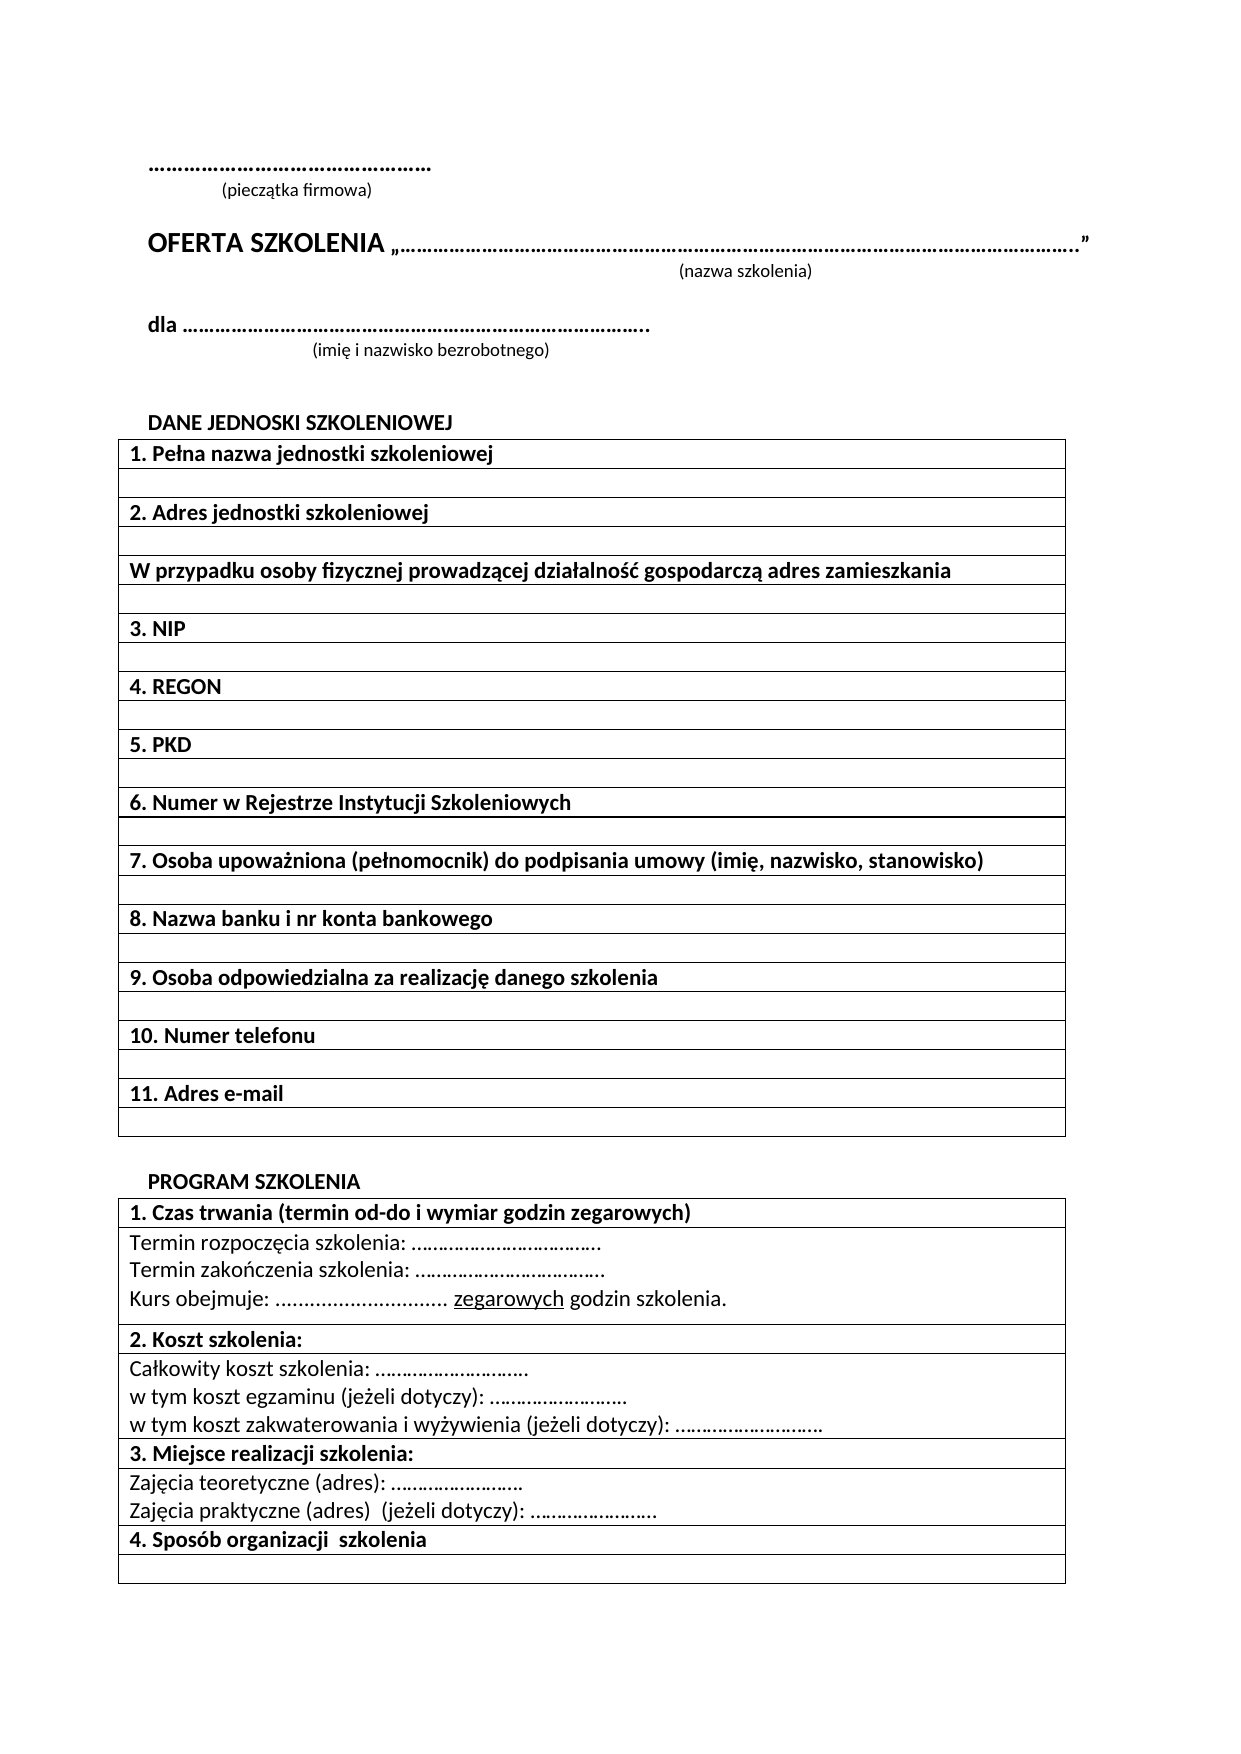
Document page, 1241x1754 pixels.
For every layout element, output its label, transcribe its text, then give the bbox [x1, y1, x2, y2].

table_cell [119, 1050, 1065, 1078]
table_cell 4. REGON [119, 672, 1065, 700]
table_cell 3. Miejsce realizacji szkolenia: [119, 1439, 1065, 1467]
table_cell 4. Sposób organizacji szkolenia [119, 1526, 1065, 1553]
table_cell [119, 701, 1065, 729]
table_cell 11. Adres e-mail [119, 1079, 1065, 1107]
text dla ………………………………………………………………………….. [148, 311, 1093, 338]
table_cell 2. Adres jednostki szkoleniowej [119, 498, 1065, 526]
table_cell 2. Koszt szkolenia: [119, 1325, 1065, 1353]
text (pieczątka firmowa) [148, 178, 1093, 201]
table_cell 3. NIP [119, 614, 1065, 642]
text OFERTA SZKOLENIA „……………………………………………………………………………………………………………..” [148, 224, 1093, 259]
table_header 1. Czas trwania (termin od-do i wymiar godzin zegarowych) [119, 1199, 1065, 1227]
table_cell W przypadku osoby fizycznej prowadzącej działalność gospodarczą adres zamieszkania [119, 556, 1065, 584]
table_cell Całkowity koszt szkolenia: ……………………….. w tym koszt egzaminu (jeżeli dotyczy): …………………….. w tym koszt zakwaterowania i wyżywienia (jeżeli dotyczy): ………………………. [119, 1354, 1065, 1438]
table_cell [119, 1108, 1065, 1136]
table_cell 5. PKD [119, 730, 1065, 758]
table_cell [119, 818, 1065, 845]
table_cell [119, 643, 1065, 671]
text (nazwa szkolenia) [399, 259, 1093, 282]
table_cell [119, 469, 1065, 497]
table_cell [119, 759, 1065, 787]
table_cell [119, 876, 1065, 903]
table_cell 8. Nazwa banku i nr konta bankowego [119, 905, 1065, 933]
text ………………………………………… [148, 148, 1093, 178]
table_cell 10. Numer telefonu [119, 1021, 1065, 1049]
table_cell 7. Osoba upoważniona (pełnomocnik) do podpisania umowy (imię, nazwisko, stanowisko) [119, 846, 1065, 874]
table_cell Zajęcia teoretyczne (adres): ……………………. Zajęcia praktyczne (adres) (jeżeli dotyczy): …………………… [119, 1469, 1065, 1524]
table_cell [119, 527, 1065, 555]
text PROGRAM SZKOLENIA [148, 1167, 1093, 1195]
text DANE JEDNOSKI SZKOLENIOWEJ [148, 408, 1093, 436]
table_cell [119, 934, 1065, 962]
table_cell 9. Osoba odpowiedzialna za realizację danego szkolenia [119, 963, 1065, 991]
table_cell [119, 992, 1065, 1020]
table_cell Termin rozpoczęcia szkolenia: ……………………………… Termin zakończenia szkolenia: ……………………………… Kurs obejmuje: .............................. zegarowych godzin szkolenia. [119, 1228, 1065, 1324]
table_cell [119, 1555, 1065, 1583]
table_cell [119, 585, 1065, 613]
text (imię i nazwisko bezrobotnego) [148, 338, 1093, 361]
table_cell 6. Numer w Rejestrze Instytucji Szkoleniowych [119, 788, 1065, 816]
table_header 1. Pełna nazwa jednostki szkoleniowej [119, 440, 1065, 468]
